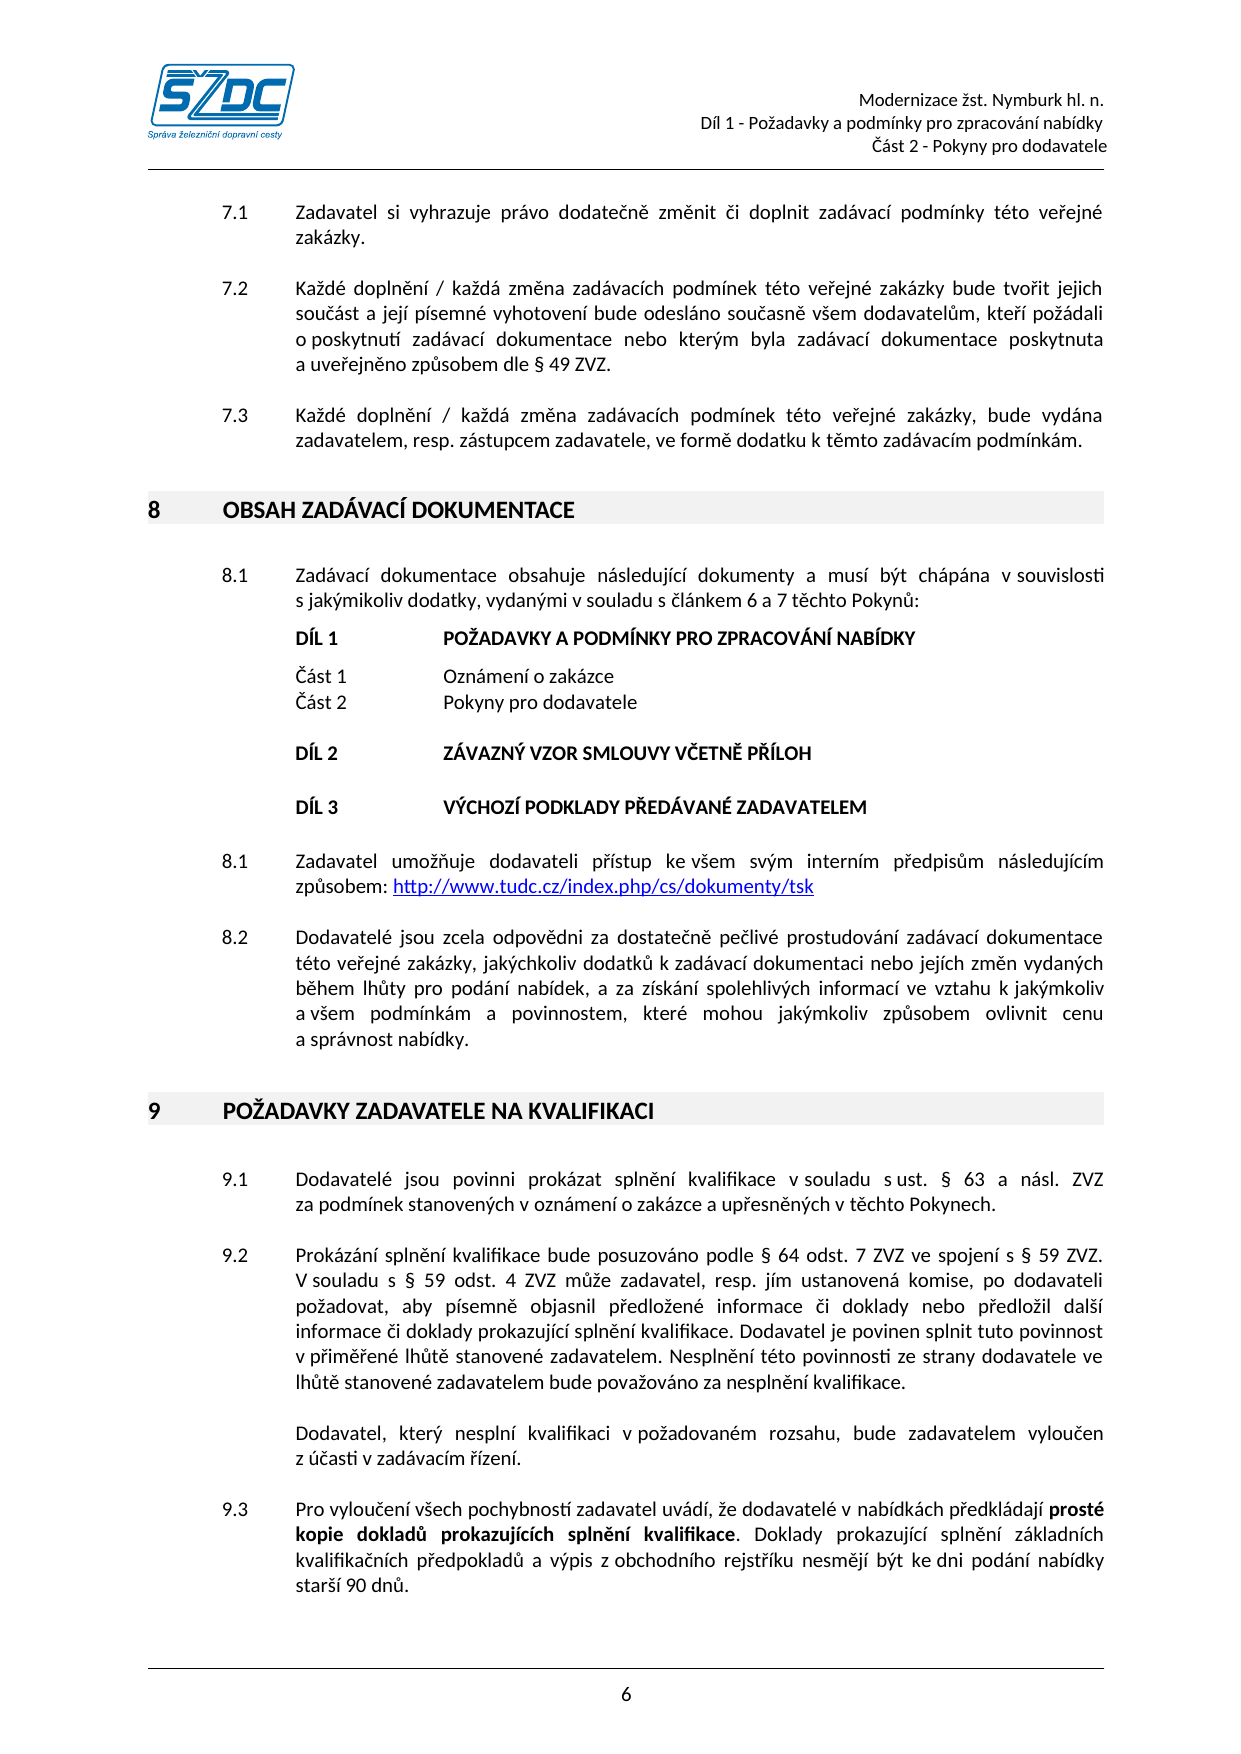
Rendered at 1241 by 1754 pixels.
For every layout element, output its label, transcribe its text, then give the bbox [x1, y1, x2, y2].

text Část 1 Oznámení o zakázce [295, 663, 1104, 689]
list Každé doplnění / každá změna zadávacích podmínek této veřejné zakázky, bude vydána zadavatelem, resp. zástupcem zadavatele, ve formě dodatku k těmto zadávacím podmínkám. [222, 402, 1104, 453]
list Zadavatel si vyhrazuje právo dodatečně změnit či doplnit zadávací podmínky této veřejné zakázky. [222, 199, 1104, 250]
text Část 2 Pokyny pro dodavatele [295, 689, 1104, 714]
list Dodavatelé jsou zcela odpovědni za dostatečně pečlivé prostudování zadávací dokumentace této veřejné zakázky, jakýchkoliv dodatků k zadávací dokumentaci nebo jejích změn vydaných během lhůty pro podání nabídek, a za získání spolehlivých informací ve vztahu k jakýmkoliv a všem podmínkám a povinnostem, které mohou jakýmkoliv způsobem ovlivnit cenu a správnost nabídky. [222, 924, 1104, 1051]
list Prokázání splnění kvalifikace bude posuzováno podle § 64 odst. 7 ZVZ ve spojení s § 59 ZVZ. V souladu s § 59 odst. 4 ZVZ může zadavatel, resp. jím ustanovená komise, po dodavateli požadovat, aby písemně objasnil předložené informace či doklady nebo předložil další informace či doklady prokazující splnění kvalifikace. Dodavatel je povinen splnit tuto povinnost v přiměřené lhůtě stanovené zadavatelem. Nesplnění této povinnosti ze strany dodavatele ve lhůtě stanovené zadavatelem bude považováno za nesplnění kvalifikace. [222, 1242, 1104, 1394]
subtitle POŽADAVKY ZADAVATELE NA KVALIFIKACI [148, 1092, 1104, 1125]
text DÍL 3 VÝCHOZÍ PODKLADY PŘEDÁVANÉ ZADAVATELEM [295, 794, 1104, 819]
list Pro vyloučení všech pochybností zadavatel uvádí, že dodavatelé v nabídkách předkládají prosté kopie dokladů prokazujících splnění kvalifikace. Doklady prokazující splnění základních kvalifikačních předpokladů a výpis z obchodního rejstříku nesmějí být ke dni podání nabídky starší 90 dnů. [222, 1496, 1104, 1598]
text 7.2 Každé doplnění / každá změna zadávacích podmínek této veřejné zakázky bude tvořit jejich součást a její písemné vyhotovení bude odesláno současně všem dodavatelům, kteří požádali o poskytnutí zadávací dokumentace nebo kterým byla zadávací dokumentace poskytnuta a uveřejněno způsobem dle § 49 ZVZ. [222, 275, 1104, 377]
text DÍL 1 POŽADAVKY A PODMÍNKY PRO ZPRACOVÁNÍ NABÍDKY [295, 626, 1104, 651]
list Zadavatel umožňuje dodavateli přístup ke všem svým interním předpisům následujícím způsobem: http://www.tudc.cz/index.php/cs/dokumenty/tsk [222, 848, 1104, 899]
subtitle OBSAH ZADÁVACÍ DOKUMENTACE [148, 491, 1104, 524]
list Dodavatelé jsou povinni prokázat splnění kvalifikace v souladu s ust. § 63 a násl. ZVZ za podmínek stanovených v oznámení o zakázce a upřesněných v těchto Pokynech. [222, 1166, 1104, 1217]
subtitle DÍL 2 ZÁVAZNÝ VZOR SMLOUVY VČETNĚ PŘÍLOH [221, 740, 1104, 765]
list Zadávací dokumentace obsahuje následující dokumenty a musí být chápána v souvislosti s jakýmikoliv dodatky, vydanými v souladu s článkem 6 a 7 těchto Pokynů: [222, 562, 1104, 613]
text Dodavatel, který nesplní kvalifikaci v požadovaném rozsahu, bude zadavatelem vyloučen z účasti v zadávacím řízení. [295, 1420, 1104, 1471]
